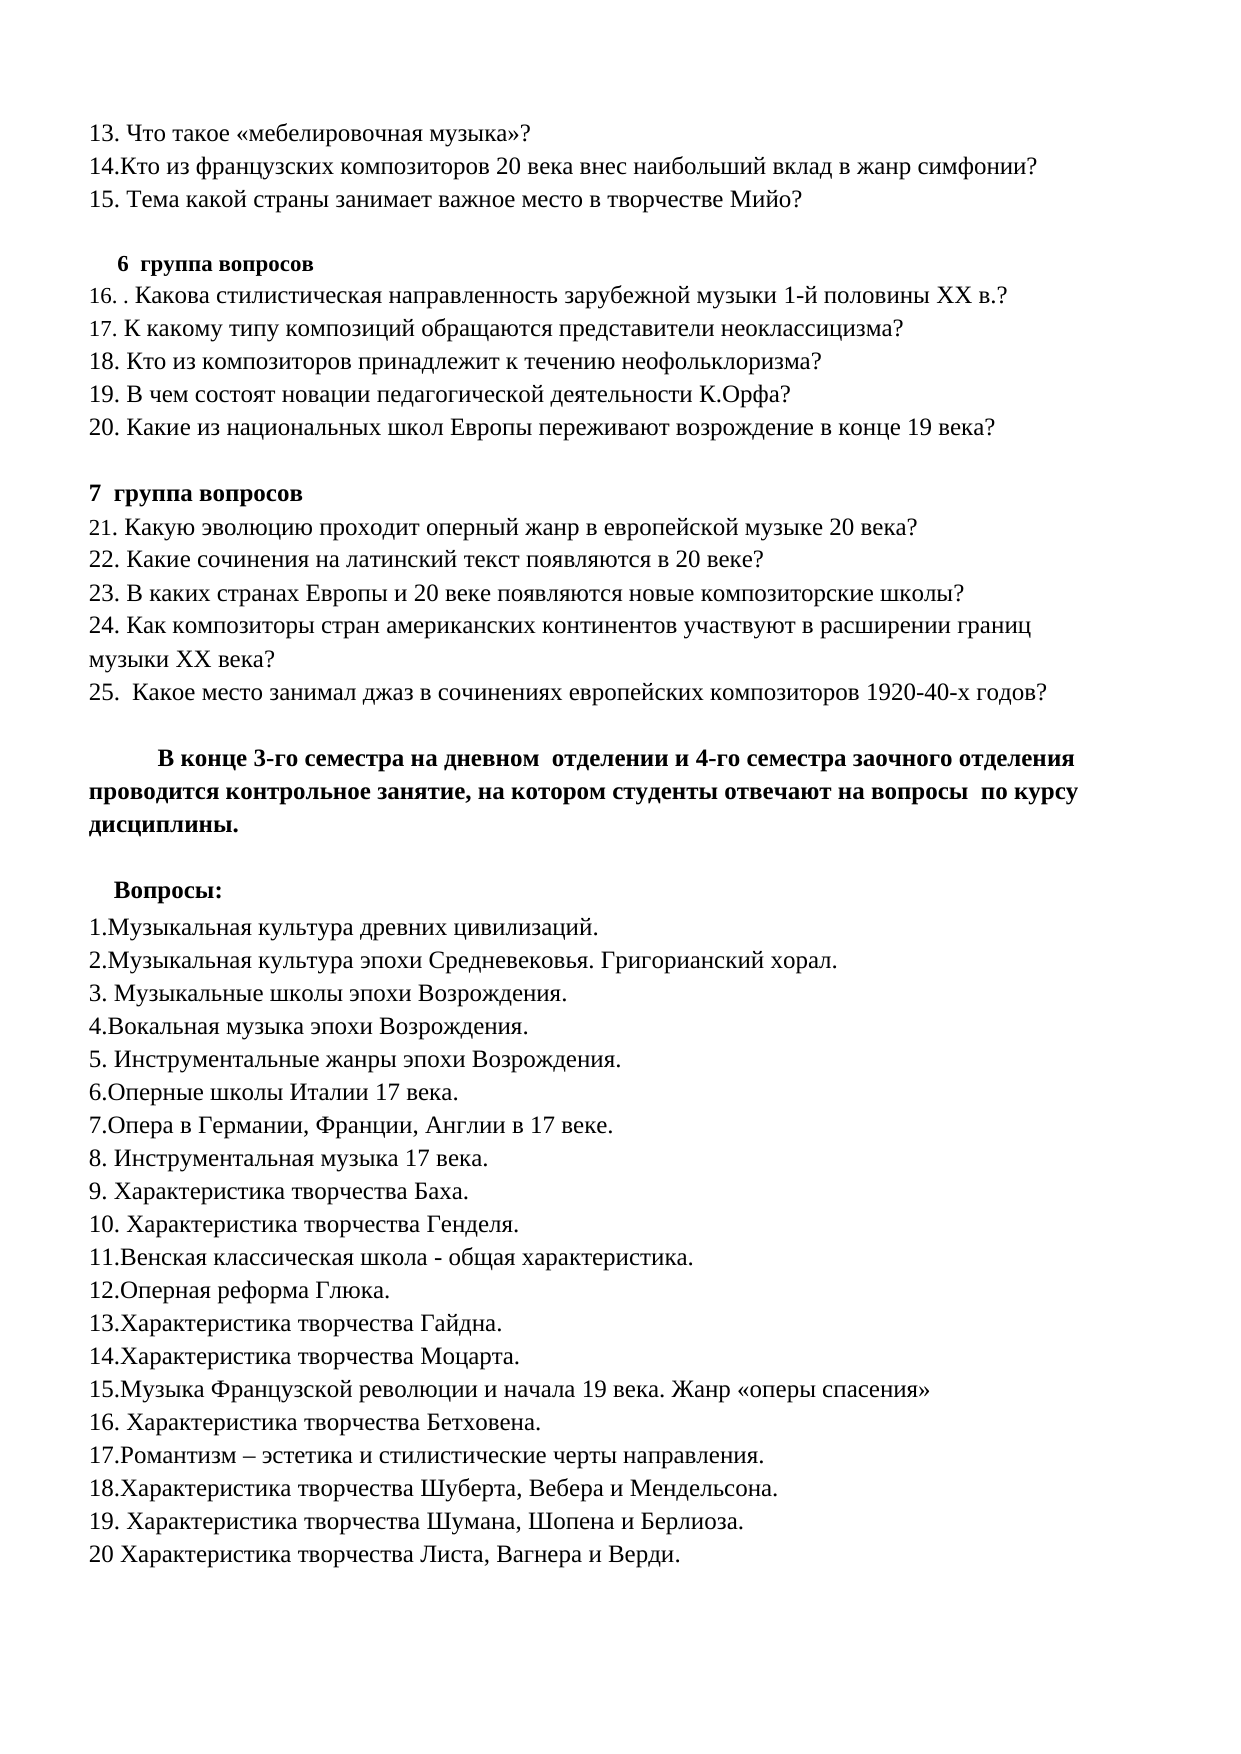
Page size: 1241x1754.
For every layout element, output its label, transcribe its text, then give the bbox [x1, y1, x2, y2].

text 15.Музыка Французской революции и начала 19 века. Жанр «оперы спасения» [89, 1374, 1092, 1403]
text 10. Характеристика творчества Генделя. [89, 1209, 1092, 1238]
text 16. Характеристика творчества Бетховена. [89, 1407, 1092, 1436]
text 6.Оперные школы Италии 17 века. [89, 1077, 1092, 1106]
text 14.Кто из французских композиторов 20 века внес наибольший вклад в жанр симфонии? [89, 151, 1092, 180]
text 9. Характеристика творчества Баха. [89, 1176, 1092, 1205]
text 6 группа вопросов [89, 250, 1092, 277]
text 7 группа вопросов [89, 478, 1092, 507]
text 5. Инструментальные жанры эпохи Возрождения. [89, 1044, 1092, 1073]
text 21. Какую эволюцию проходит оперный жанр в европейской музыке 20 века? [89, 512, 1092, 540]
text 20. Какие из национальных школ Европы переживают возрождение в конце 19 века? [89, 412, 1092, 441]
text 23. В каких странах Европы и 20 веке появляются новые композиторские школы? [89, 578, 1092, 606]
text 7.Опера в Германии, Франции, Англии в 17 веке. [89, 1110, 1092, 1139]
text В конце 3-го семестра на дневном отделении и 4-го семестра заочного отделения проводится контрольное занятие, на котором студенты отвечают на вопросы по курсу дисциплины. [89, 743, 1092, 837]
text 19. Характеристика творчества Шумана, Шопена и Берлиоза. [89, 1506, 1092, 1535]
text 24. Как композиторы стран американских континентов участвуют в расширении границ музыки ХХ века? [89, 611, 1092, 672]
text 1.Музыкальная культура древних цивилизаций. [89, 912, 1092, 941]
text 13.Характеристика творчества Гайдна. [89, 1308, 1092, 1337]
text 17.Романтизм – эстетика и стилистические черты направления. [89, 1440, 1092, 1469]
text 22. Какие сочинения на латинский текст появляются в 20 веке? [89, 544, 1092, 573]
text 3. Музыкальные школы эпохи Возрождения. [89, 978, 1092, 1007]
text 18.Характеристика творчества Шуберта, Вебера и Мендельсона. [89, 1473, 1092, 1502]
text 13. Что такое «мебелировочная музыка»? [89, 118, 1092, 147]
text 25. Какое место занимал джаз в сочинениях европейских композиторов 1920-40-х годов? [89, 677, 1092, 705]
text 12.Оперная реформа Глюка. [89, 1275, 1092, 1304]
text 4.Вокальная музыка эпохи Возрождения. [89, 1011, 1092, 1040]
text 16. . Какова стилистическая направленность зарубежной музыки 1-й половины ХХ в.? [89, 280, 1092, 309]
text 17. К какому типу композиций обращаются представители неоклассицизма? [89, 313, 1092, 342]
text 8. Инструментальная музыка 17 века. [89, 1143, 1092, 1172]
text 15. Тема какой страны занимает важное место в творчестве Мийо? [89, 184, 1092, 213]
text Вопросы: [89, 875, 1092, 903]
text 18. Кто из композиторов принадлежит к течению неофольклоризма? [89, 346, 1092, 375]
text 14.Характеристика творчества Моцарта. [89, 1341, 1092, 1370]
text 11.Венская классическая школа - общая характеристика. [89, 1242, 1092, 1271]
text 20 Характеристика творчества Листа, Вагнера и Верди. [89, 1539, 1092, 1568]
text 2.Музыкальная культура эпохи Средневековья. Григорианский хорал. [89, 945, 1092, 974]
text 19. В чем состоят новации педагогической деятельности К.Орфа? [89, 379, 1092, 408]
